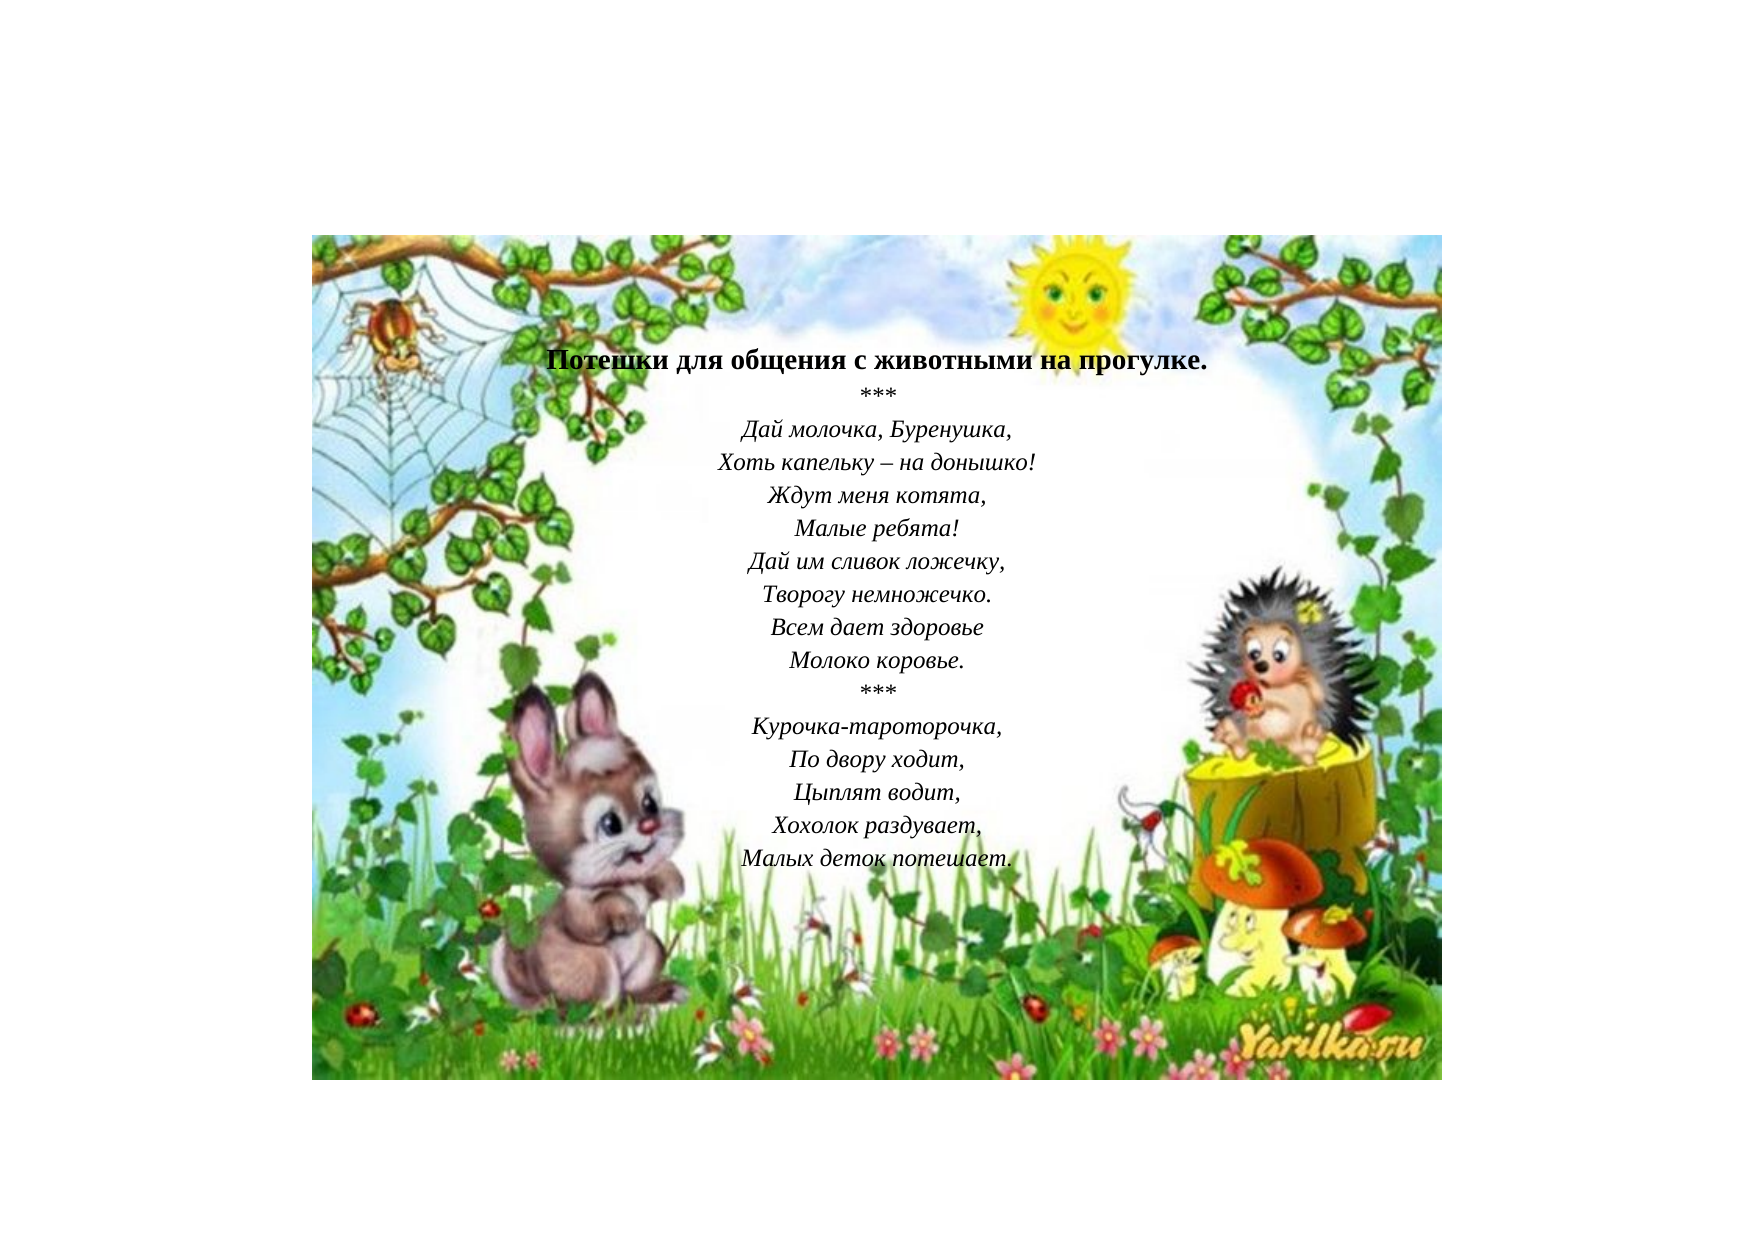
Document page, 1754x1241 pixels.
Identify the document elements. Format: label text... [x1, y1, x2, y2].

picture [312, 575, 1442, 579]
picture [312, 476, 1442, 480]
text Творогу немножечко. [118, 579, 1636, 608]
text Дай молочка, Буренушка, [118, 414, 1636, 443]
picture [312, 674, 1442, 678]
picture [312, 608, 1442, 612]
text По двору ходит, [118, 744, 1636, 773]
picture [312, 542, 1442, 546]
picture [312, 376, 1442, 381]
text Всем дает здоровье [118, 612, 1636, 641]
text Малые ребята! [118, 513, 1636, 542]
text Малых деток потешает. [118, 843, 1636, 872]
text Ждут меня котята, [118, 480, 1636, 509]
picture [312, 235, 1442, 342]
text *** [118, 381, 1636, 409]
picture [312, 740, 1442, 744]
text Цыплят водит, [118, 777, 1636, 806]
picture [312, 872, 1442, 1080]
text Молоко коровье. [118, 645, 1636, 674]
picture [312, 409, 1442, 414]
picture [312, 839, 1442, 843]
text *** [118, 678, 1636, 707]
picture [312, 509, 1442, 513]
text Хоть капельку – на донышко! [118, 447, 1636, 476]
picture [312, 773, 1442, 777]
text Хохолок раздувает, [118, 810, 1636, 839]
text Дай им сливок ложечку, [118, 546, 1636, 575]
picture [312, 806, 1442, 810]
picture [312, 443, 1442, 447]
text Потешки для общения с животными на прогулке. [118, 342, 1636, 376]
text Курочка-тароторочка, [118, 711, 1636, 740]
picture [312, 641, 1442, 645]
picture [312, 707, 1442, 711]
